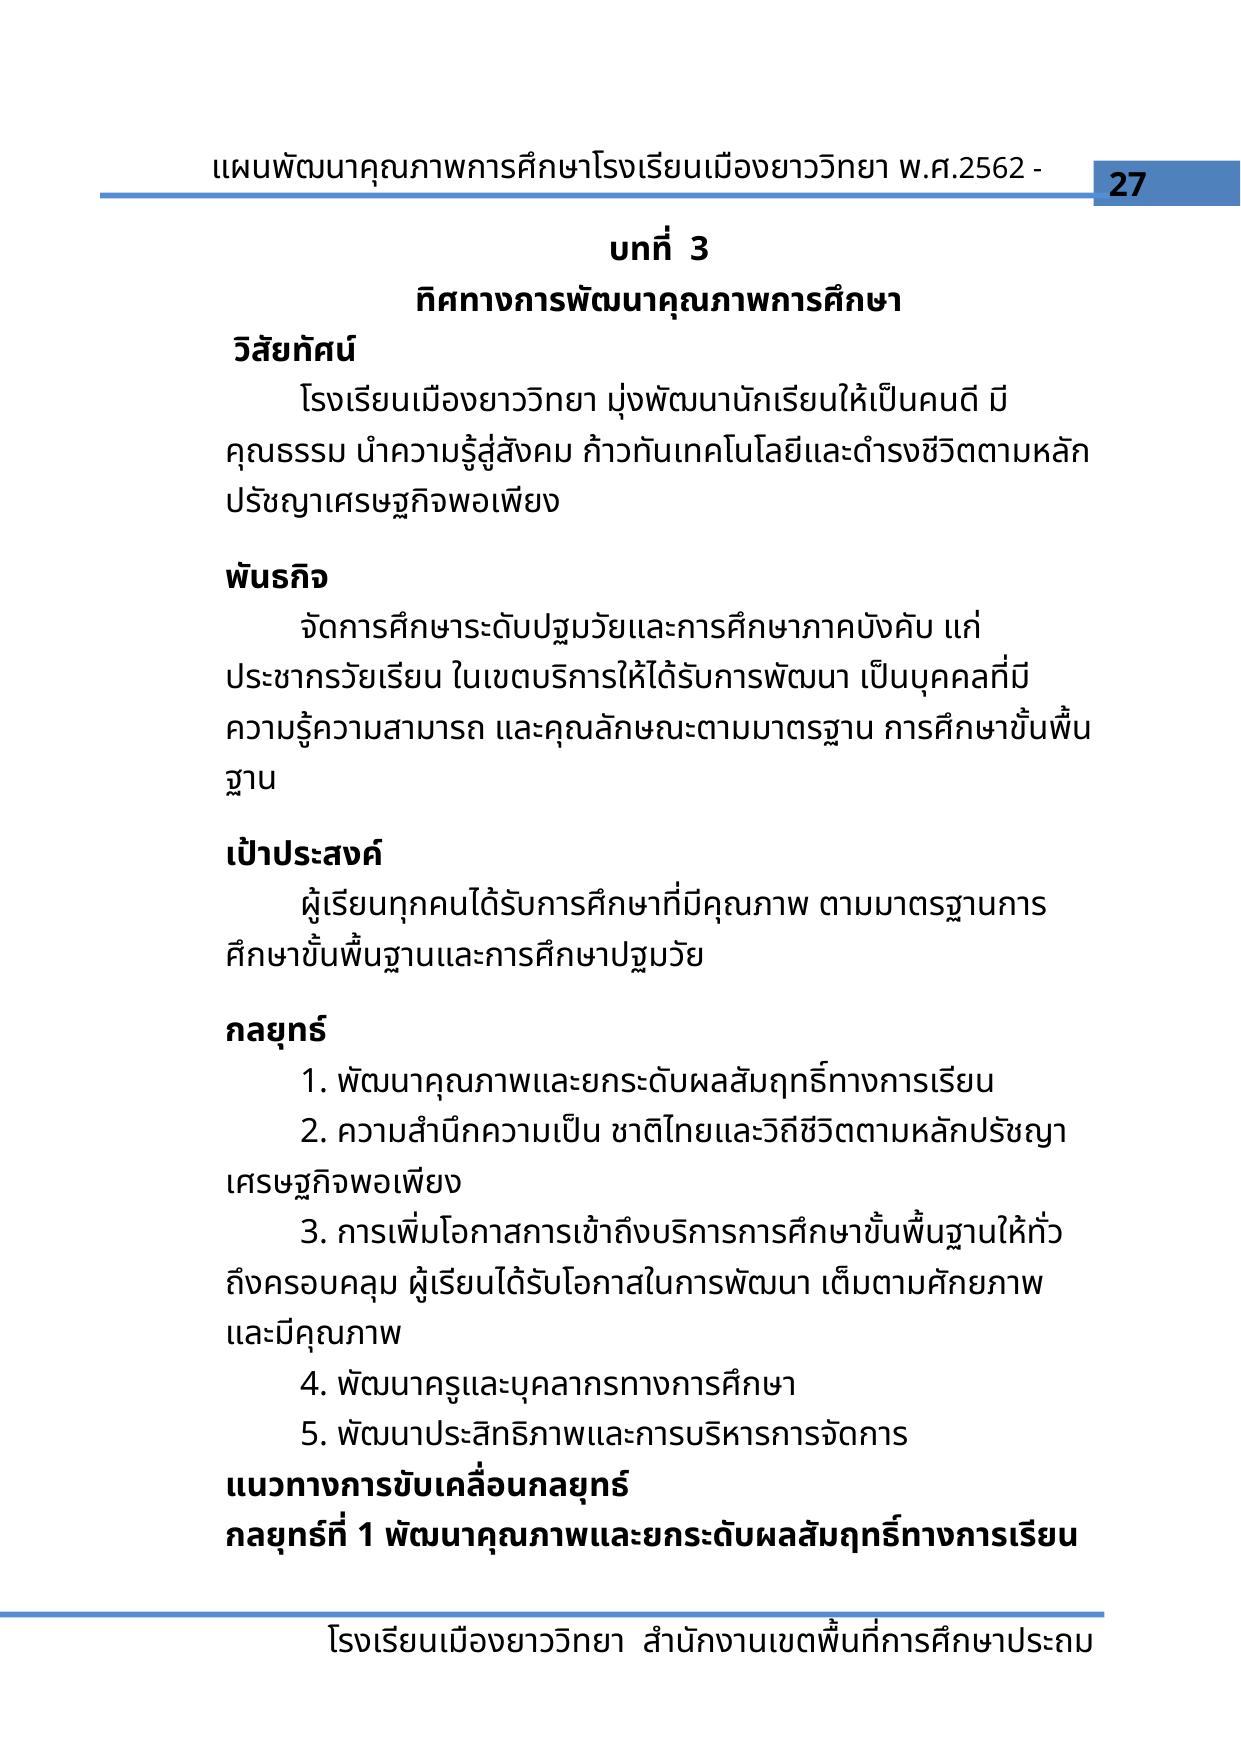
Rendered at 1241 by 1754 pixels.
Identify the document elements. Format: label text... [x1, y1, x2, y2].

text โรงเรียนเมืองยาววิทยา มุ่งพัฒนานักเรียนให้เป็นคนดี มีคุณธรรม นำความรู้สู่สังคม ก้าวทันเทคโนโลยีและดำรงชีวิตตามหลักปรัชญาเศรษฐกิจพอเพียง [225, 376, 1092, 528]
text ผู้เรียนทุกคนได้รับการศึกษาที่มีคุณภาพ ตามมาตรฐานการศึกษาขั้นพื้นฐานและการศึกษาปฐมวัย [225, 880, 1092, 981]
text พันธกิจ [225, 553, 1092, 603]
text 4. พัฒนาครูและบุคลากรทางการศึกษา [225, 1359, 1092, 1410]
text กลยุทธ์ที่ 1 พัฒนาคุณภาพและยกระดับผลสัมฤทธิ์ทางการเรียน [225, 1511, 1092, 1562]
text แนวทางการขับเคลื่อนกลยุทธ์ [225, 1461, 1092, 1511]
text จัดการศึกษาระดับปฐมวัยและการศึกษาภาคบังคับ แก่ประชากรวัยเรียน ในเขตบริการให้ได้รับการพัฒนา เป็นบุคคลที่มีความรู้ความสามารถ และคุณลักษณะตามมาตรฐาน การศึกษาขั้นพื้นฐาน [225, 603, 1092, 805]
text ทิศทางการพัฒนาคุณภาพการศึกษา [225, 276, 1092, 326]
text เป้าประสงค์ [225, 830, 1092, 880]
text กลยุทธ์ [225, 1006, 1092, 1056]
text 2. ความสำนึกความเป็น ชาติไทยและวิถีชีวิตตามหลักปรัชญาเศรษฐกิจพอเพียง [225, 1107, 1092, 1208]
text 3. การเพิ่มโอกาสการเข้าถึงบริการการศึกษาขั้นพื้นฐานให้ทั่วถึงครอบคลุม ผู้เรียนได้รับโอกาสในการพัฒนา เต็มตามศักยภาพและมีคุณภาพ [225, 1208, 1092, 1359]
text บทที่ 3 [225, 225, 1092, 276]
text 1. พัฒนาคุณภาพและยกระดับผลสัมฤทธิ์ทางการเรียน [225, 1056, 1092, 1107]
text 5. พัฒนาประสิทธิภาพและการบริหารการจัดการ [225, 1410, 1092, 1461]
text วิสัยทัศน์ [225, 326, 1092, 376]
